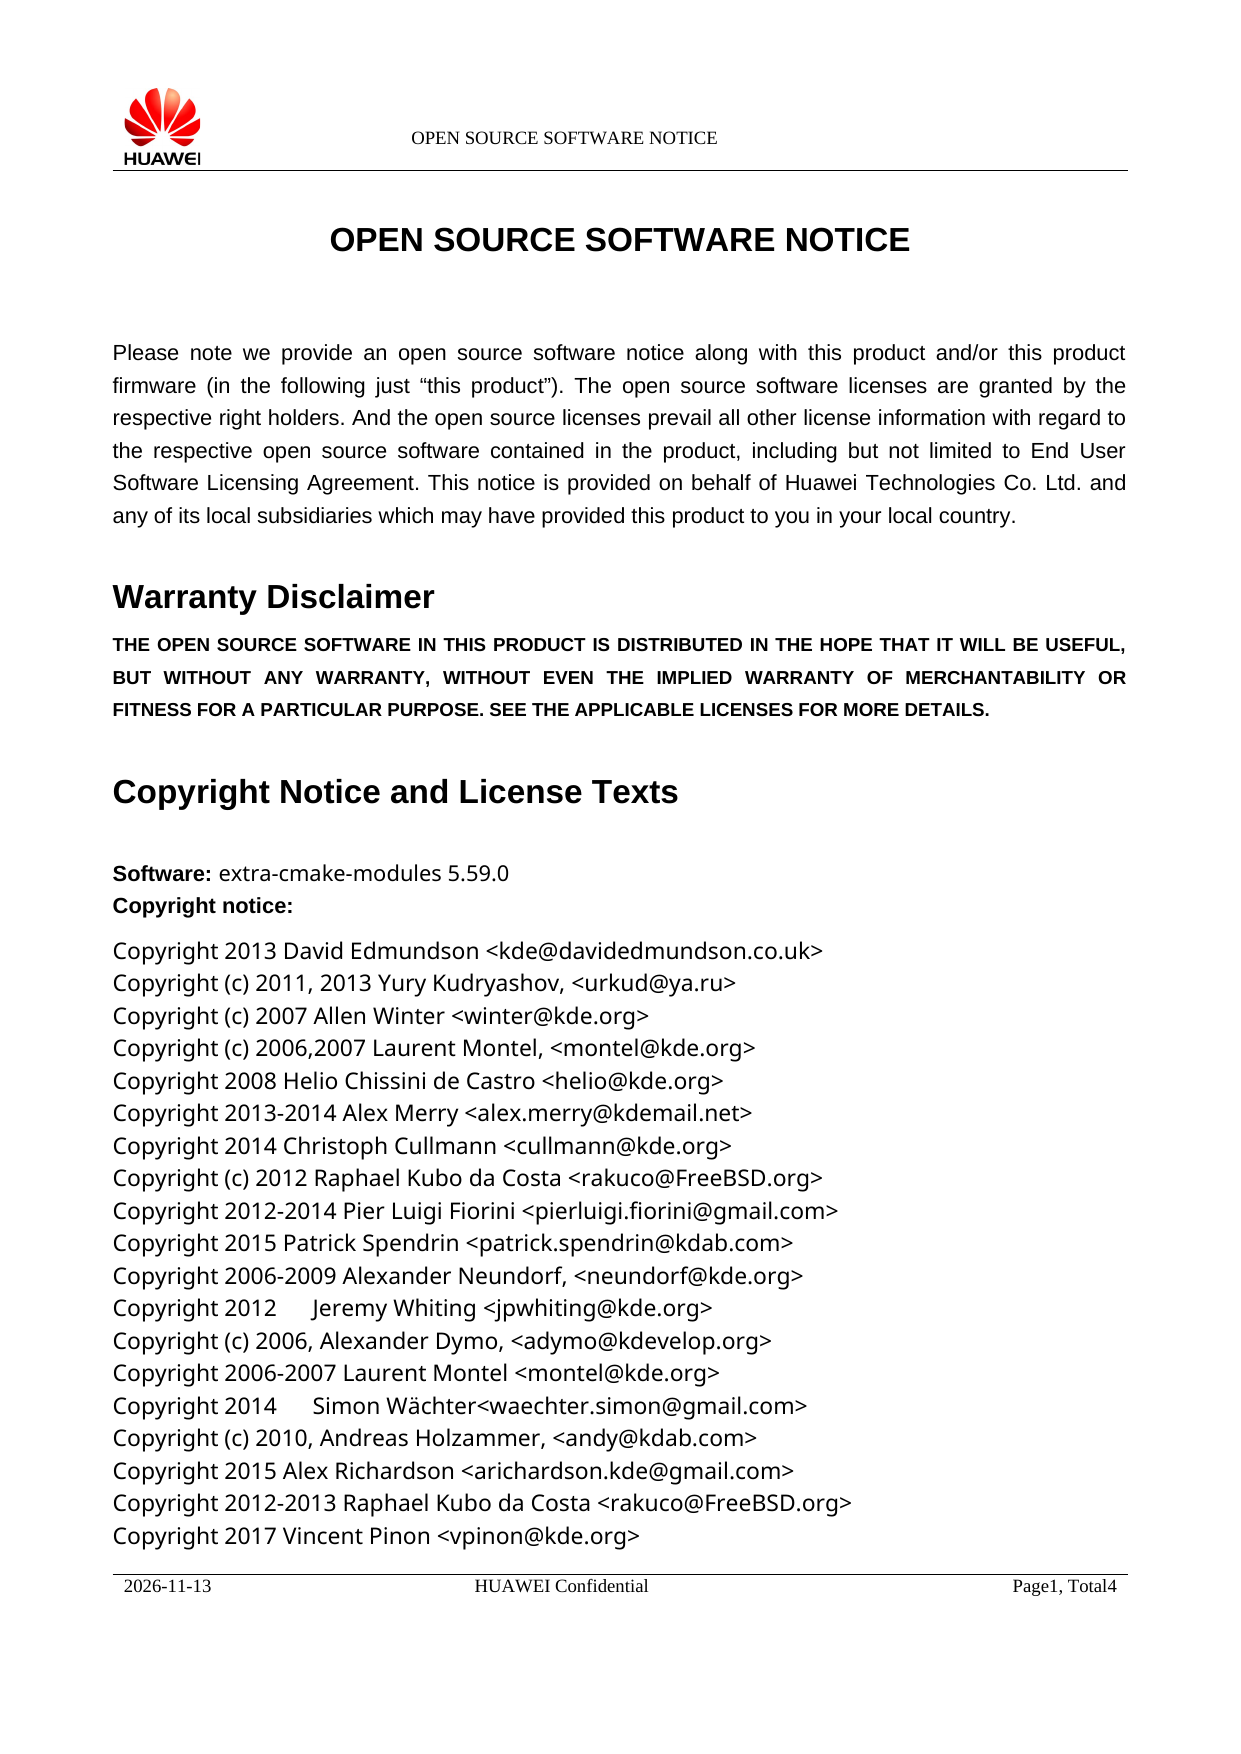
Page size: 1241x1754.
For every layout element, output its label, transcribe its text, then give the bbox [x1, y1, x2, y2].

text The open source software in this product is distributed in the hope that it will be useful, but WITHOUT ANY WARRANTY, without even the implied warranty of MERCHANTABILITY or FITNESS FOR A PARTICULAR PURPOSE. See the applicable licenses for more details. [112, 629, 1128, 726]
text OPEN SOURCE SOFTWARE NOTICE [112, 206, 1128, 271]
text Warranty Disclaimer [112, 564, 1128, 629]
picture [124, 88, 201, 165]
text Please note we provide an open source software notice along with this product and/or this product firmware (in the following just “this product”). The open source software licenses are granted by the respective right holders. And the open source licenses prevail all other license information with regard to the respective open source software contained in the product, including but not limited to End User Software Licensing Agreement. This notice is provided on behalf of Huawei Technologies Co. Ltd. and any of its local subsidiaries which may have provided this product to you in your local country. [112, 336, 1128, 531]
text Copyright Notice and License Texts [112, 759, 1128, 824]
text Copyright notice: [112, 889, 1128, 921]
title Software: extra-cmake-modules 5.59.0 [112, 856, 1128, 889]
